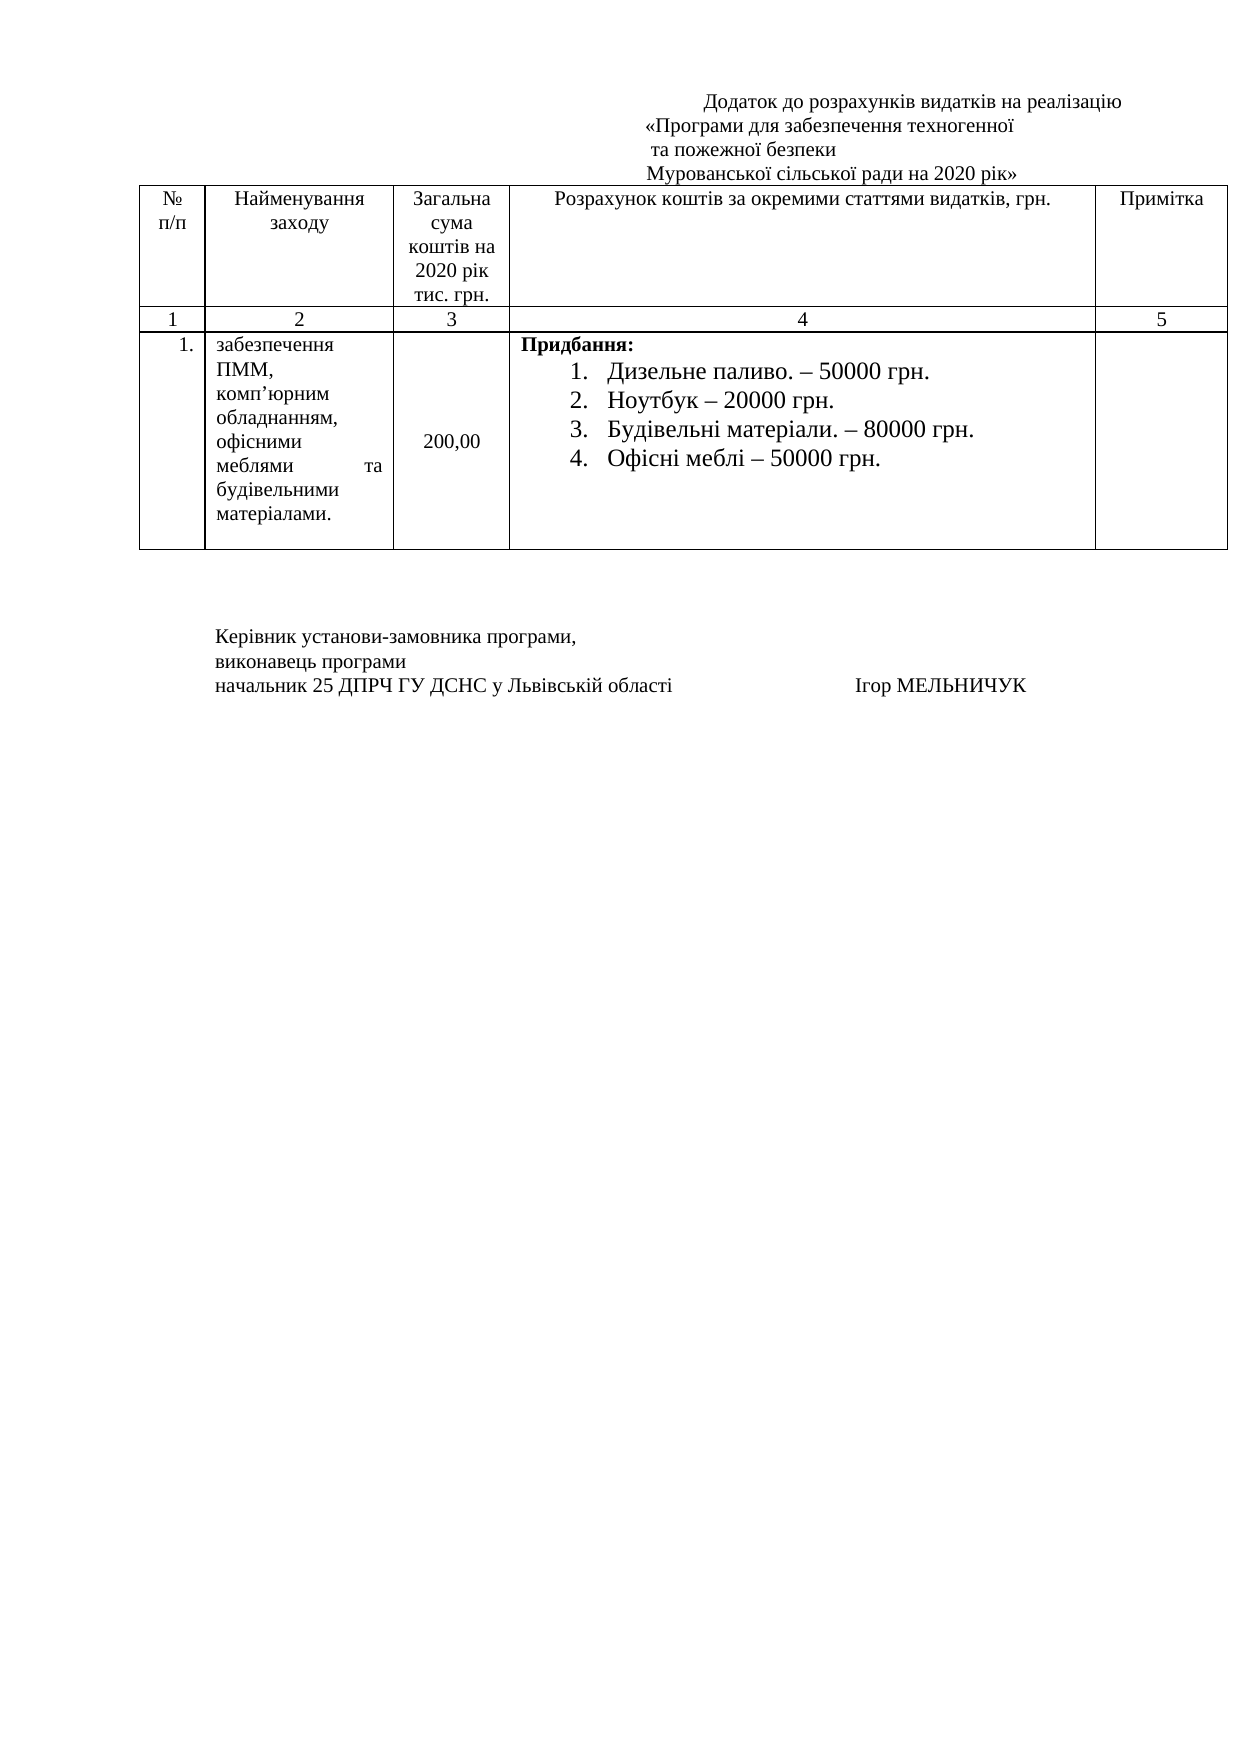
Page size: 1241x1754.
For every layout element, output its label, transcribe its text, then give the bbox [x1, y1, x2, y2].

table_header Примітка [1096, 186, 1227, 306]
table_cell 1 [140, 307, 204, 331]
table_cell Придбання: [510, 333, 1095, 549]
text виконавець програми [215, 648, 1122, 673]
table_cell 4 [510, 307, 1095, 331]
table_cell 200,00 [394, 333, 509, 549]
text Додаток до розрахунків видатків на реалізацію [177, 89, 1122, 113]
table_cell 2 [206, 307, 393, 331]
text Мурованської сільської ради на 2020 рік» [177, 161, 1122, 185]
table_cell 3 [394, 307, 509, 331]
table_cell [1096, 333, 1227, 549]
text начальник 25 ДПРЧ ГУ ДСНС у Львівській області Ігор МЕЛЬНИЧУК [215, 673, 1122, 697]
table_header Найменування заходу [206, 186, 393, 306]
text Керівник установи-замовника програми, [215, 624, 1122, 648]
table_header № п/п [140, 186, 204, 306]
table_cell 5 [1096, 307, 1227, 331]
table_cell 1. [140, 333, 204, 549]
text та пожежної безпеки [177, 137, 1122, 161]
table_header Розрахунок коштів за окремими статтями видатків, грн. [510, 186, 1095, 306]
table_cell забезпечення ПММ, комп’юрним обладнанням, офісними меблями та будівельними матеріалами. [206, 333, 393, 549]
table_header Загальна сума коштів на 2020 рік тис. грн. [394, 186, 509, 306]
text «Програми для забезпечення техногенної [177, 113, 1122, 137]
